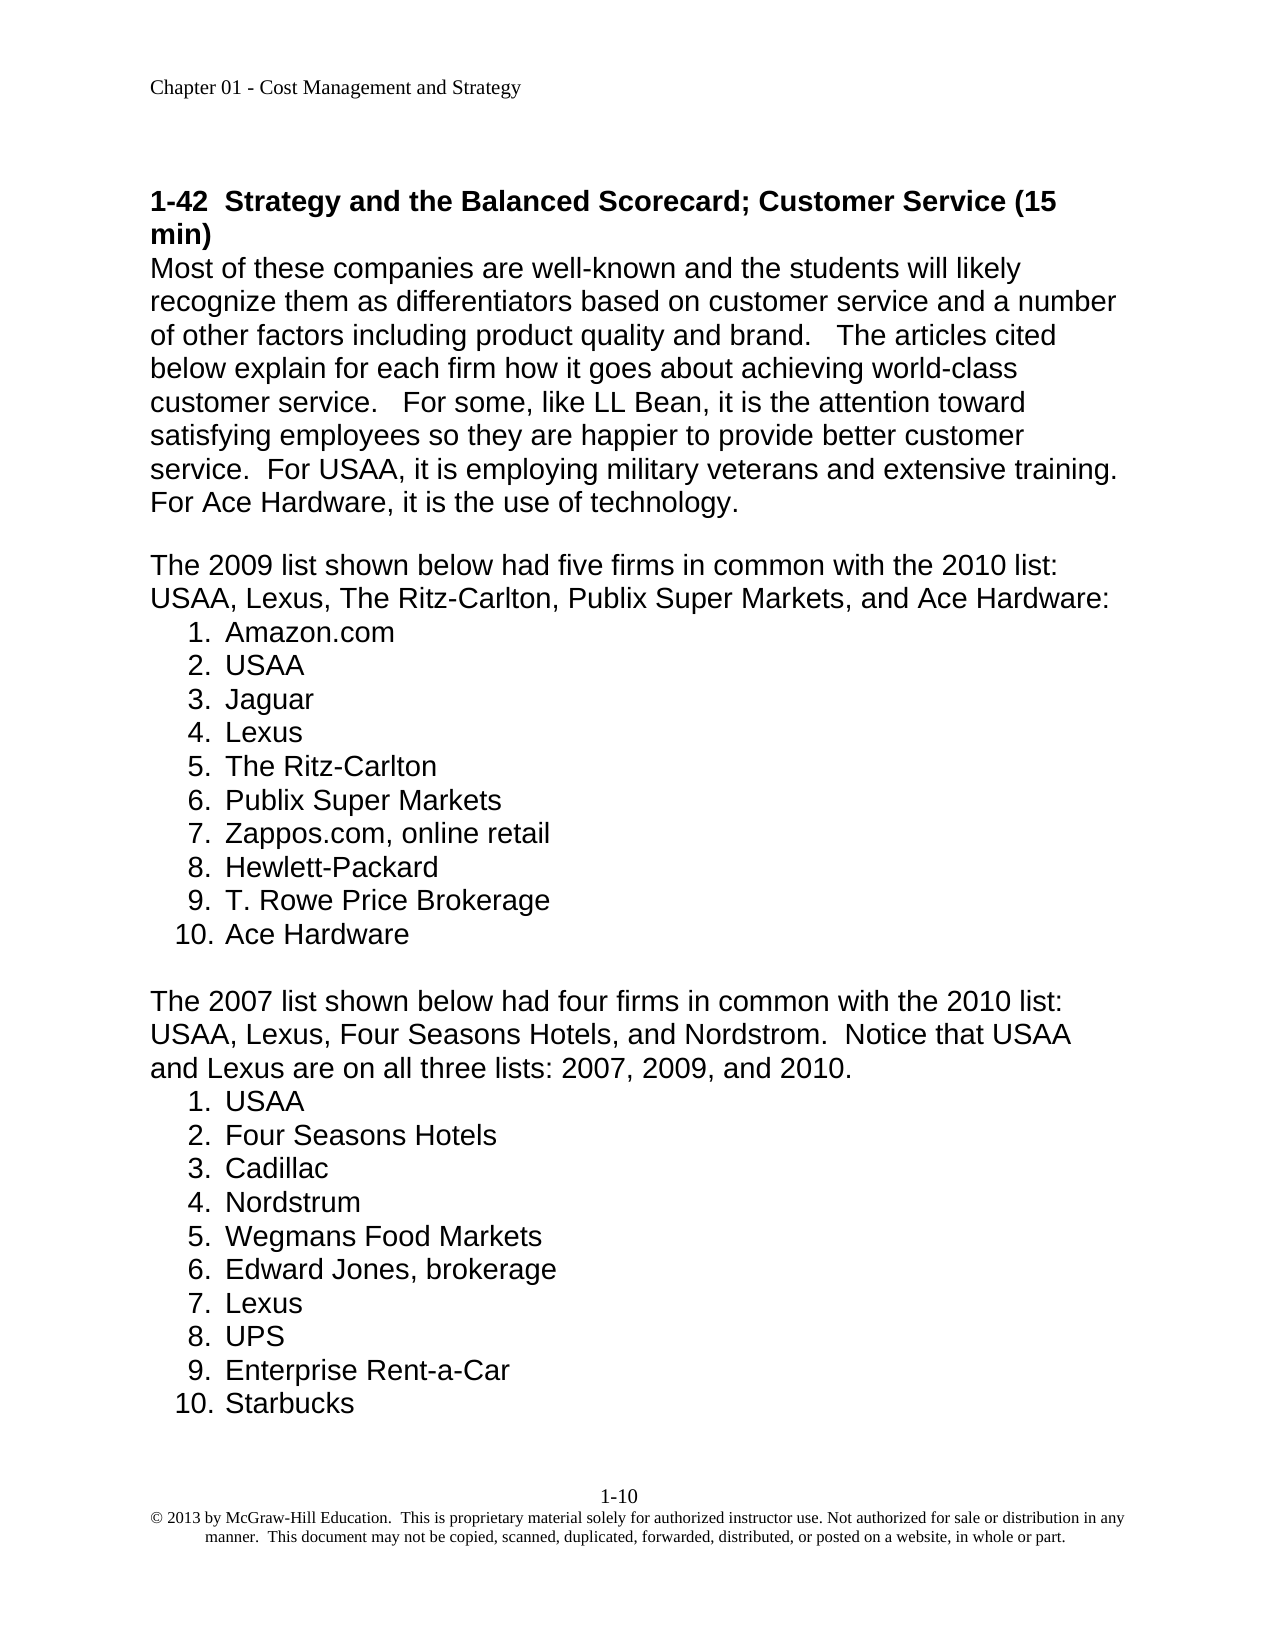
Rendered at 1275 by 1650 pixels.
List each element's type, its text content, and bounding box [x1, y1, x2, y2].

text The 2007 list shown below had four firms in common with the 2010 list: USAA, Lexus, Four Seasons Hotels, and Nordstrom. Notice that USAA and Lexus are on all three lists: 2007, 2009, and 2010. [150, 984, 1125, 1084]
list Jaguar [187, 682, 1125, 715]
list Publix Super Markets [187, 782, 1125, 816]
list Wegmans Food Markets [187, 1218, 1125, 1252]
list The Ritz-Carlton [187, 749, 1125, 782]
text The 2009 list shown below had five firms in common with the 2010 list: USAA, Lexus, The Ritz-Carlton, Publix Super Markets, and Ace Hardware: [150, 548, 1125, 615]
list USAA [187, 1084, 1125, 1118]
list Cadillac [187, 1151, 1125, 1185]
text 10. Ace Hardware [150, 917, 1125, 950]
text 1-42 Strategy and the Balanced Scorecard; Customer Service (15 min) [150, 183, 1125, 251]
list UPS [187, 1319, 1125, 1353]
list Lexus [187, 1286, 1125, 1319]
list Lexus [187, 715, 1125, 749]
list Amazon.com [187, 615, 1125, 648]
list Zappos.com, online retail [187, 816, 1125, 849]
text Most of these companies are well-known and the students will likely recognize them as differentiators based on customer service and a number of other factors including product quality and brand. The articles cited below explain for each firm how it goes about achieving world-class customer service. For some, like LL Bean, it is the attention toward satisfying employees so they are happier to provide better customer service. For USAA, it is employing military veterans and extensive training. For Ace Hardware, it is the use of technology. [150, 251, 1125, 519]
text 10. Starbucks [150, 1386, 1125, 1420]
list T. Rowe Price Brokerage [187, 883, 1125, 917]
list Enterprise Rent-a-Car [187, 1353, 1125, 1386]
list Hewlett-Packard [187, 849, 1125, 883]
list Nordstrum [187, 1185, 1125, 1218]
list USAA [187, 648, 1125, 682]
list Edward Jones, brokerage [187, 1252, 1125, 1286]
list Four Seasons Hotels [187, 1118, 1125, 1151]
